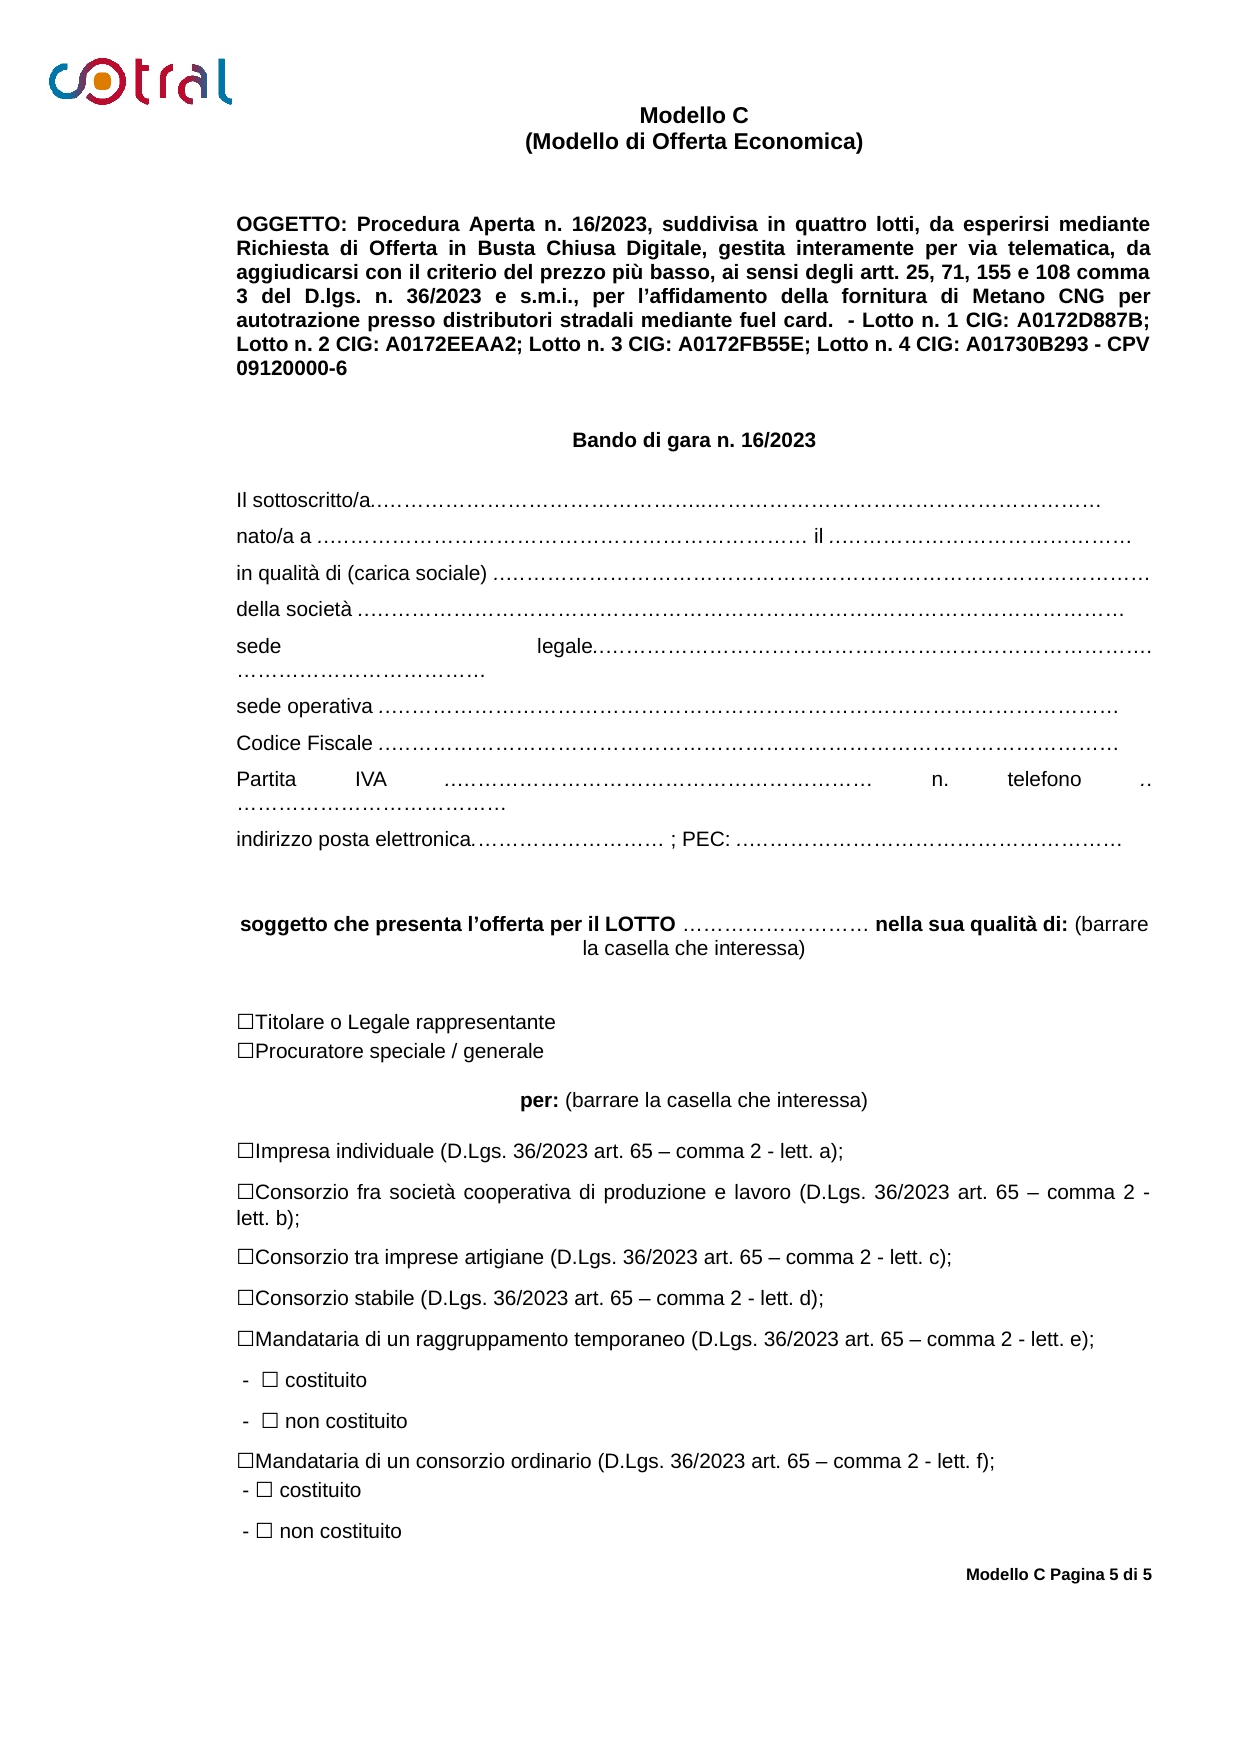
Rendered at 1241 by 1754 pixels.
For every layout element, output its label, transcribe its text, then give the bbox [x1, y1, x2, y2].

text soggetto che presenta l’offerta per il LOTTO nella sua qualità di: (barrare la casella che interessa) [236, 912, 1152, 959]
text Mandataria di un raggruppamento temporaneo (D.Lgs. 36/2023 art. 65 – comma 2 - lett. e); [236, 1324, 1152, 1352]
text nato/a a . il . [236, 524, 1152, 548]
text sede operativa . [236, 694, 1152, 718]
text Consorzio tra imprese artigiane (D.Lgs. 36/2023 art. 65 – comma 2 - lett. c); [236, 1242, 1152, 1270]
text - non costituito [236, 1516, 1152, 1544]
text Consorzio fra società cooperativa di produzione e lavoro (D.Lgs. 36/2023 art. 65 – comma 2 - lett. b); [236, 1177, 1152, 1229]
text per: (barrare la casella che interessa) [236, 1088, 1152, 1112]
text Procuratore speciale / generale [236, 1036, 1152, 1064]
text Consorzio stabile (D.Lgs. 36/2023 art. 65 – comma 2 - lett. d); [236, 1283, 1152, 1311]
text Mandataria di un consorzio ordinario (D.Lgs. 36/2023 art. 65 – comma 2 - lett. f); [236, 1447, 1152, 1475]
text Titolare o Legale rappresentante [236, 1007, 1152, 1036]
text Impresa individuale (D.Lgs. 36/2023 art. 65 – comma 2 - lett. a); [236, 1136, 1152, 1164]
text Il sottoscritto/a. [236, 488, 1152, 512]
text Bando di gara n. 16/2023 [236, 428, 1152, 452]
text OGGETTO: Procedura Aperta n. 16/2023, suddivisa in quattro lotti, da esperirsi mediante Richiesta di Offerta in Busta Chiusa Digitale, gestita interamente per via telematica, da aggiudicarsi con il criterio del prezzo più basso, ai sensi degli artt. 25, 71, 155 e 108 comma 3 del D.lgs. n. 36/2023 e s.m.i., per l’affidamento della fornitura di Metano CNG per autotrazione presso distributori stradali mediante fuel card. - Lotto n. 1 CIG: A0172D887B; Lotto n. 2 CIG: A0172EEAA2; Lotto n. 3 CIG: A0172FB55E; Lotto n. 4 CIG: A01730B293 - CPV 09120000-6 [236, 212, 1152, 380]
text della società . [236, 597, 1152, 621]
text - costituito [236, 1475, 1152, 1503]
text Partita IVA . n. telefono . [236, 767, 1152, 815]
picture [3, 4, 277, 158]
text indirizzo posta elettronica. ; PEC: . [236, 827, 1152, 851]
text - non costituito [236, 1406, 1152, 1434]
text Codice Fiscale . [236, 730, 1152, 754]
text in qualità di (carica sociale) . [236, 561, 1152, 584]
text sede legale. [236, 633, 1152, 681]
text - costituito [236, 1365, 1152, 1393]
